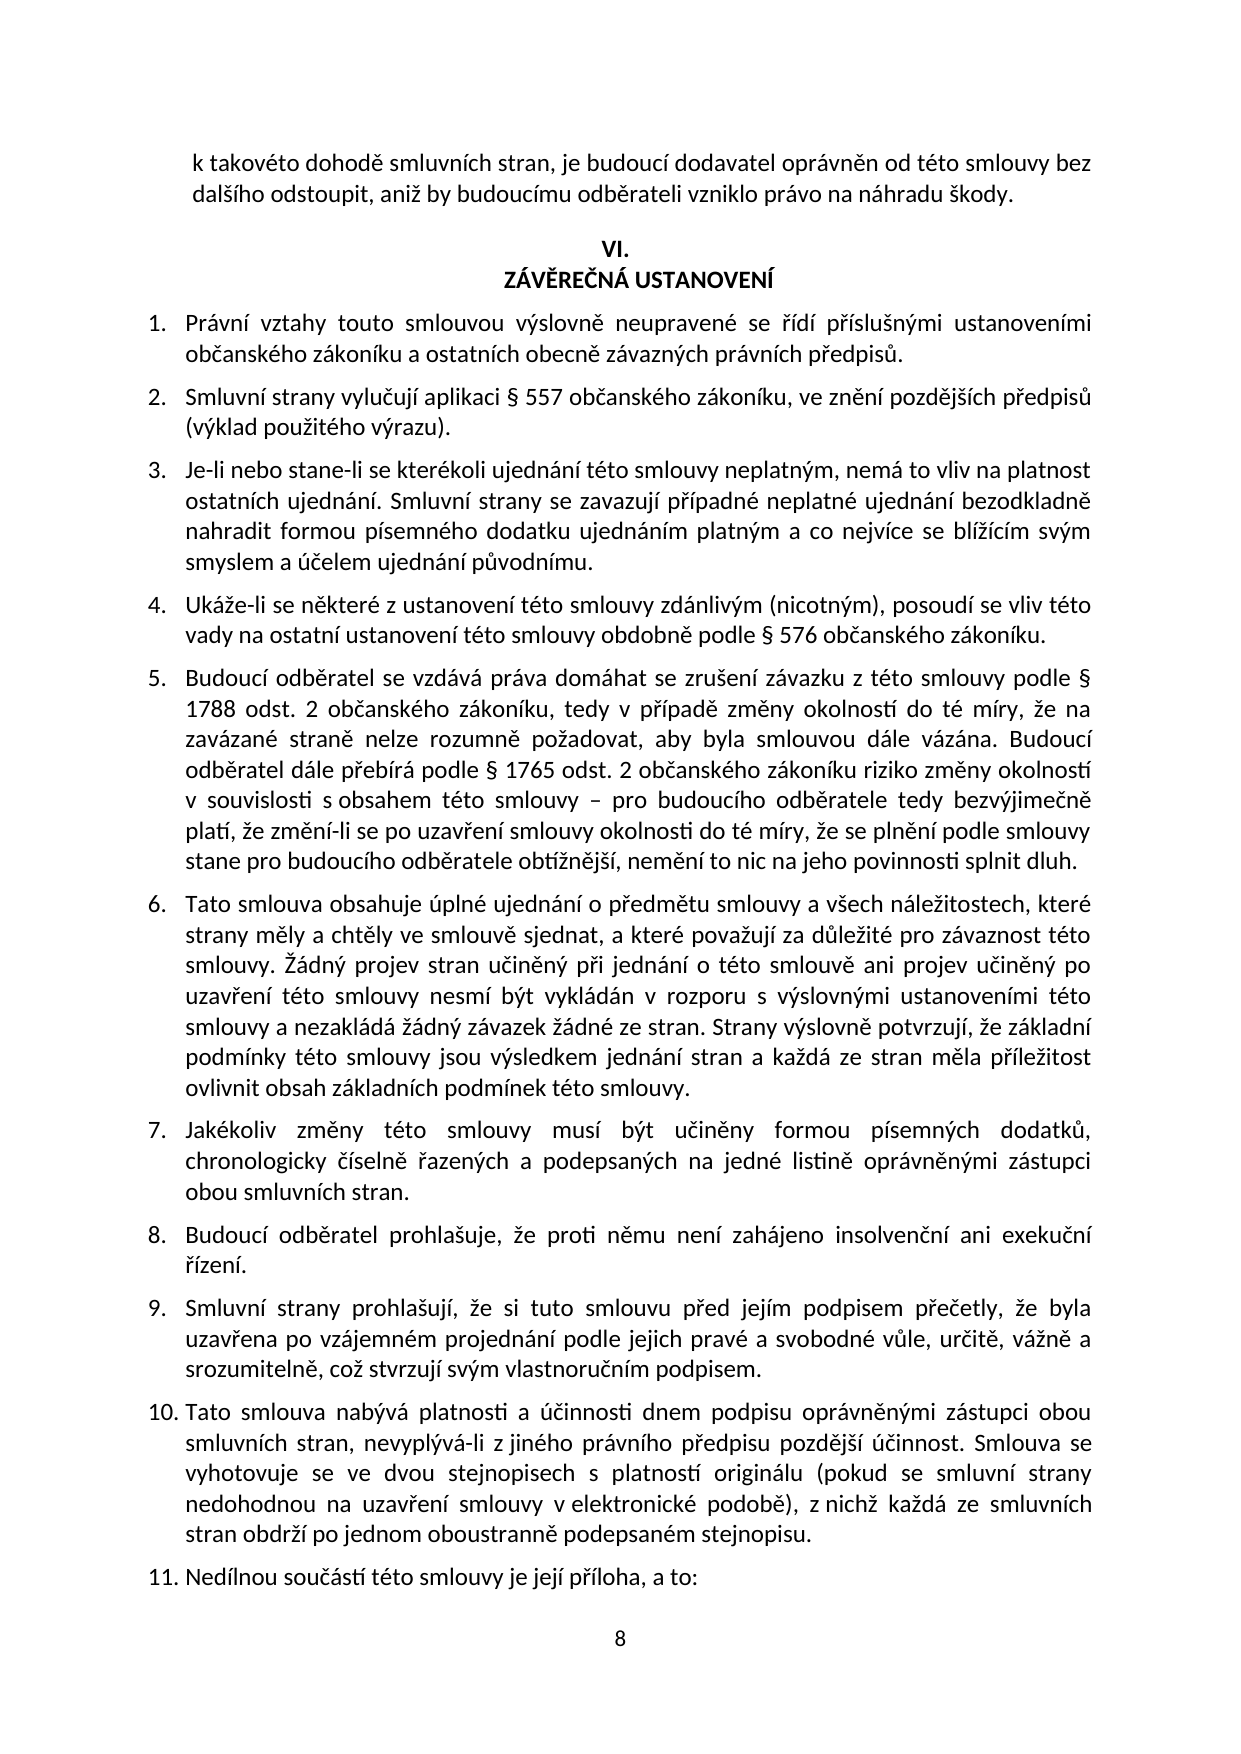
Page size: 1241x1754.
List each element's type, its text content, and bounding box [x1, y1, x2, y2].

list Ukáže-li se některé z ustanovení této smlouvy zdánlivým (nicotným), posoudí se vliv této vady na ostatní ustanovení této smlouvy obdobně podle § 576 občanského zákoníku. [148, 589, 1093, 650]
list Jakékoliv změny této smlouvy musí být učiněny formou písemných dodatků, chronologicky číselně řazených a podepsaných na jedné listině oprávněnými zástupci obou smluvních stran. [148, 1115, 1093, 1206]
list Nedílnou součástí této smlouvy je její příloha, a to: [148, 1561, 1093, 1592]
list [148, 148, 1093, 209]
list Budoucí odběratel se vzdává práva domáhat se zrušení závazku z této smlouvy podle § 1788 odst. 2 občanského zákoníku, tedy v případě změny okolností do té míry, že na zavázané straně nelze rozumně požadovat, aby byla smlouvou dále vázána. Budoucí odběratel dále přebírá podle § 1765 odst. 2 občanského zákoníku riziko změny okolností v souvislosti s obsahem této smlouvy – pro budoucího odběratele tedy bezvýjimečně platí, že změní-li se po uzavření smlouvy okolnosti do té míry, že se plnění podle smlouvy stane pro budoucího odběratele obtížnější, nemění to nic na jeho povinnosti splnit dluh. [148, 662, 1093, 876]
list Tato smlouva nabývá platnosti a účinnosti dnem podpisu oprávněnými zástupci obou smluvních stran, nevyplývá-li z jiného právního předpisu pozdější účinnost. Smlouva se vyhotovuje se ve dvou stejnopisech s platností originálu (pokud se smluvní strany nedohodnou na uzavření smlouvy v elektronické podobě), z nichž každá ze smluvních stran obdrží po jednom oboustranně podepsaném stejnopisu. [148, 1396, 1093, 1549]
list Smluvní strany prohlašují, že si tuto smlouvu před jejím podpisem přečetly, že byla uzavřena po vzájemném projednání podle jejich pravé a svobodné vůle, určitě, vážně a srozumitelně, což stvrzují svým vlastnoručním podpisem. [148, 1292, 1093, 1384]
subtitle ZÁVĚREČNÁ ustanovení [185, 264, 1093, 295]
list Je-li nebo stane-li se kterékoli ujednání této smlouvy neplatným, nemá to vliv na platnost ostatních ujednání. Smluvní strany se zavazují případné neplatné ujednání bezodkladně nahradit formou písemného dodatku ujednáním platným a co nejvíce se blížícím svým smyslem a účelem ujednání původnímu. [148, 454, 1093, 576]
list Smluvní strany vylučují aplikaci § 557 občanského zákoníku, ve znění pozdějších předpisů (výklad použitého výrazu). [148, 381, 1093, 442]
list Právní vztahy touto smlouvou výslovně neupravené se řídí příslušnými ustanoveními občanského zákoníku a ostatních obecně závazných právních předpisů. [148, 307, 1093, 368]
list Tato smlouva obsahuje úplné ujednání o předmětu smlouvy a všech náležitostech, které strany měly a chtěly ve smlouvě sjednat, a které považují za důležité pro závaznost této smlouvy. Žádný projev stran učiněný při jednání o této smlouvě ani projev učiněný po uzavření této smlouvy nesmí být vykládán v rozporu s výslovnými ustanoveními této smlouvy a nezakládá žádný závazek žádné ze stran. Strany výslovně potvrzují, že základní podmínky této smlouvy jsou výsledkem jednání stran a každá ze stran měla příležitost ovlivnit obsah základních podmínek této smlouvy. [148, 888, 1093, 1102]
list Budoucí odběratel prohlašuje, že proti němu není zahájeno insolvenční ani exekuční řízení. [148, 1219, 1093, 1280]
